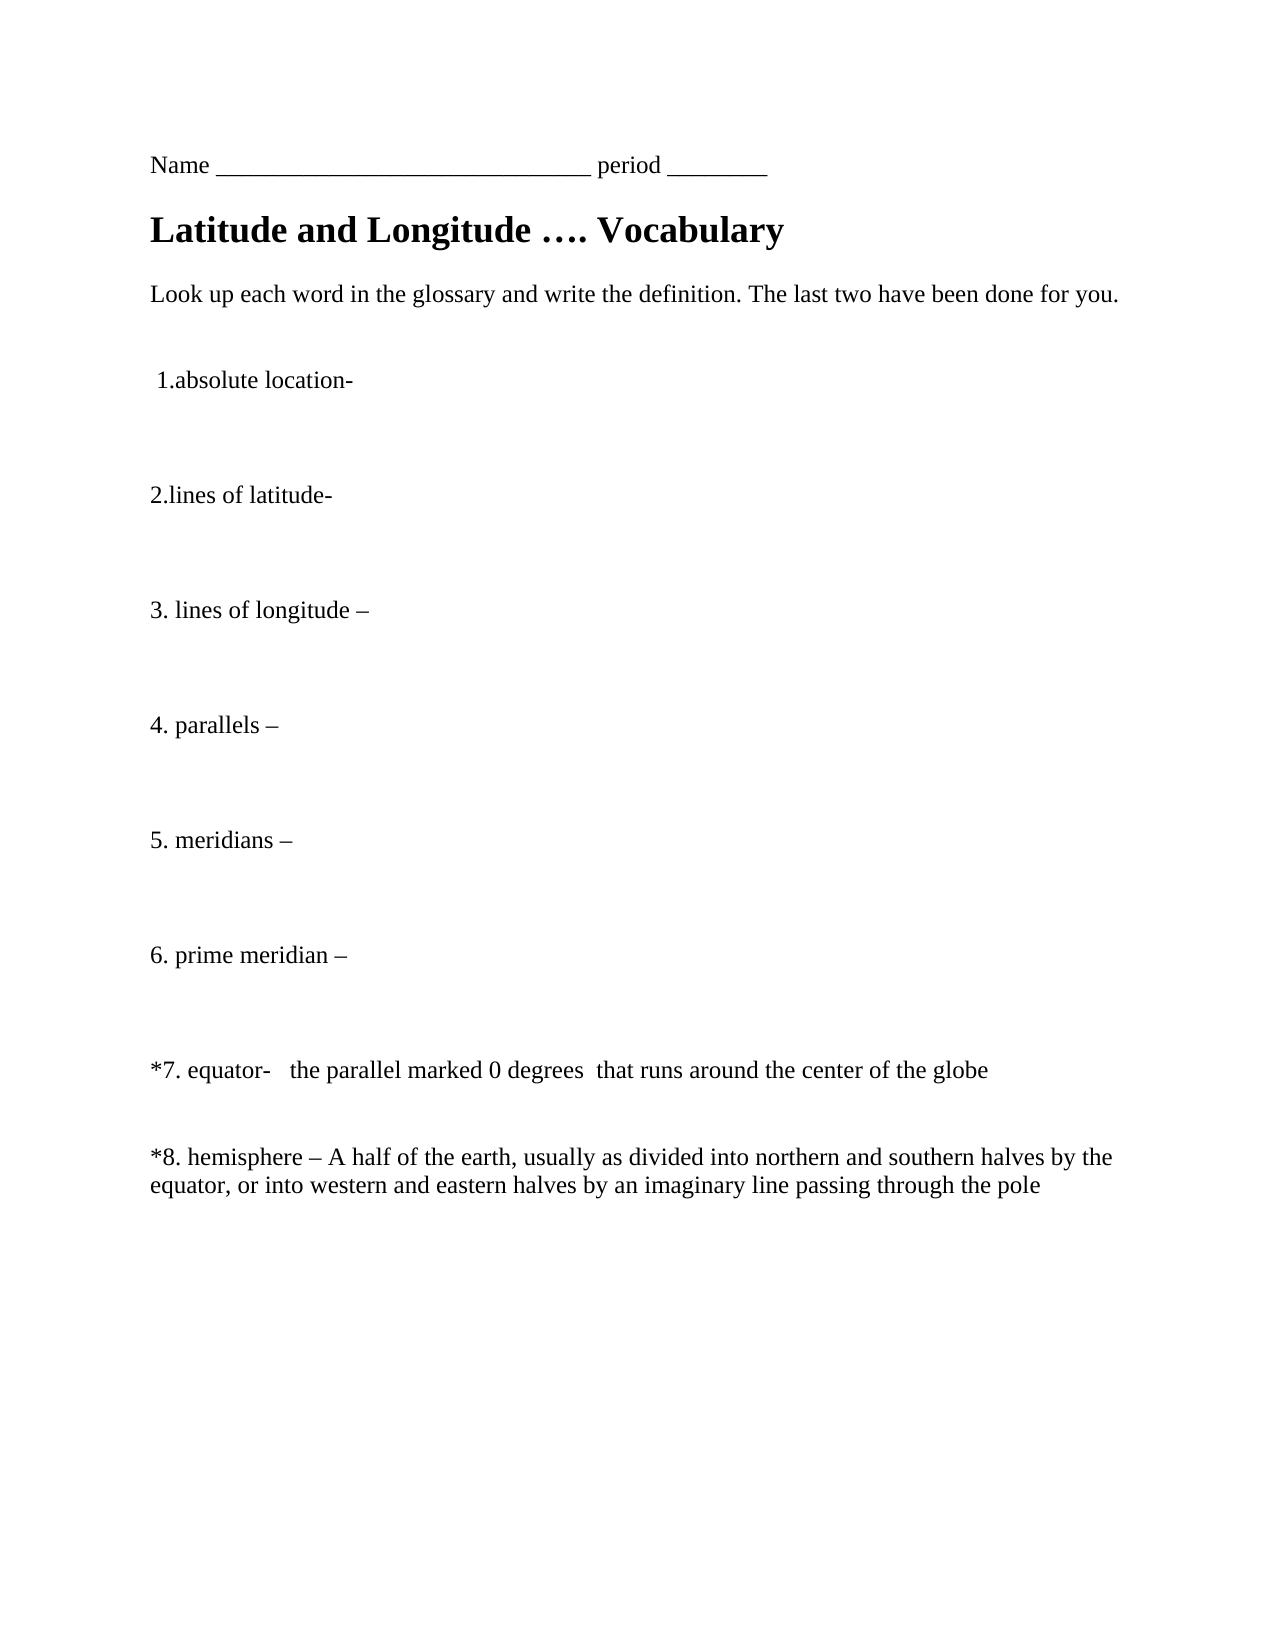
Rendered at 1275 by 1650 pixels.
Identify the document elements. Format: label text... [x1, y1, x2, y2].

text 5. meridians – [150, 826, 1125, 854]
text 4. parallels – [150, 711, 1125, 739]
text *8. hemisphere – A half of the earth, usually as divided into northern and southern halves by the equator, or into western and eastern halves by an imaginary line passing through the pole [150, 1142, 1125, 1199]
text Name ______________________________ period ________ [150, 150, 1125, 179]
text 1.absolute location- [150, 366, 1125, 394]
text 6. prime meridian – [150, 941, 1125, 969]
text 3. lines of longitude – [150, 596, 1125, 624]
text 2.lines of latitude- [150, 481, 1125, 509]
text Look up each word in the glossary and write the definition. The last two have been done for you. [150, 279, 1125, 308]
text *7. equator- the parallel marked 0 degrees that runs around the center of the globe [150, 1056, 1125, 1084]
text Latitude and Longitude …. Vocabulary [150, 207, 1125, 251]
